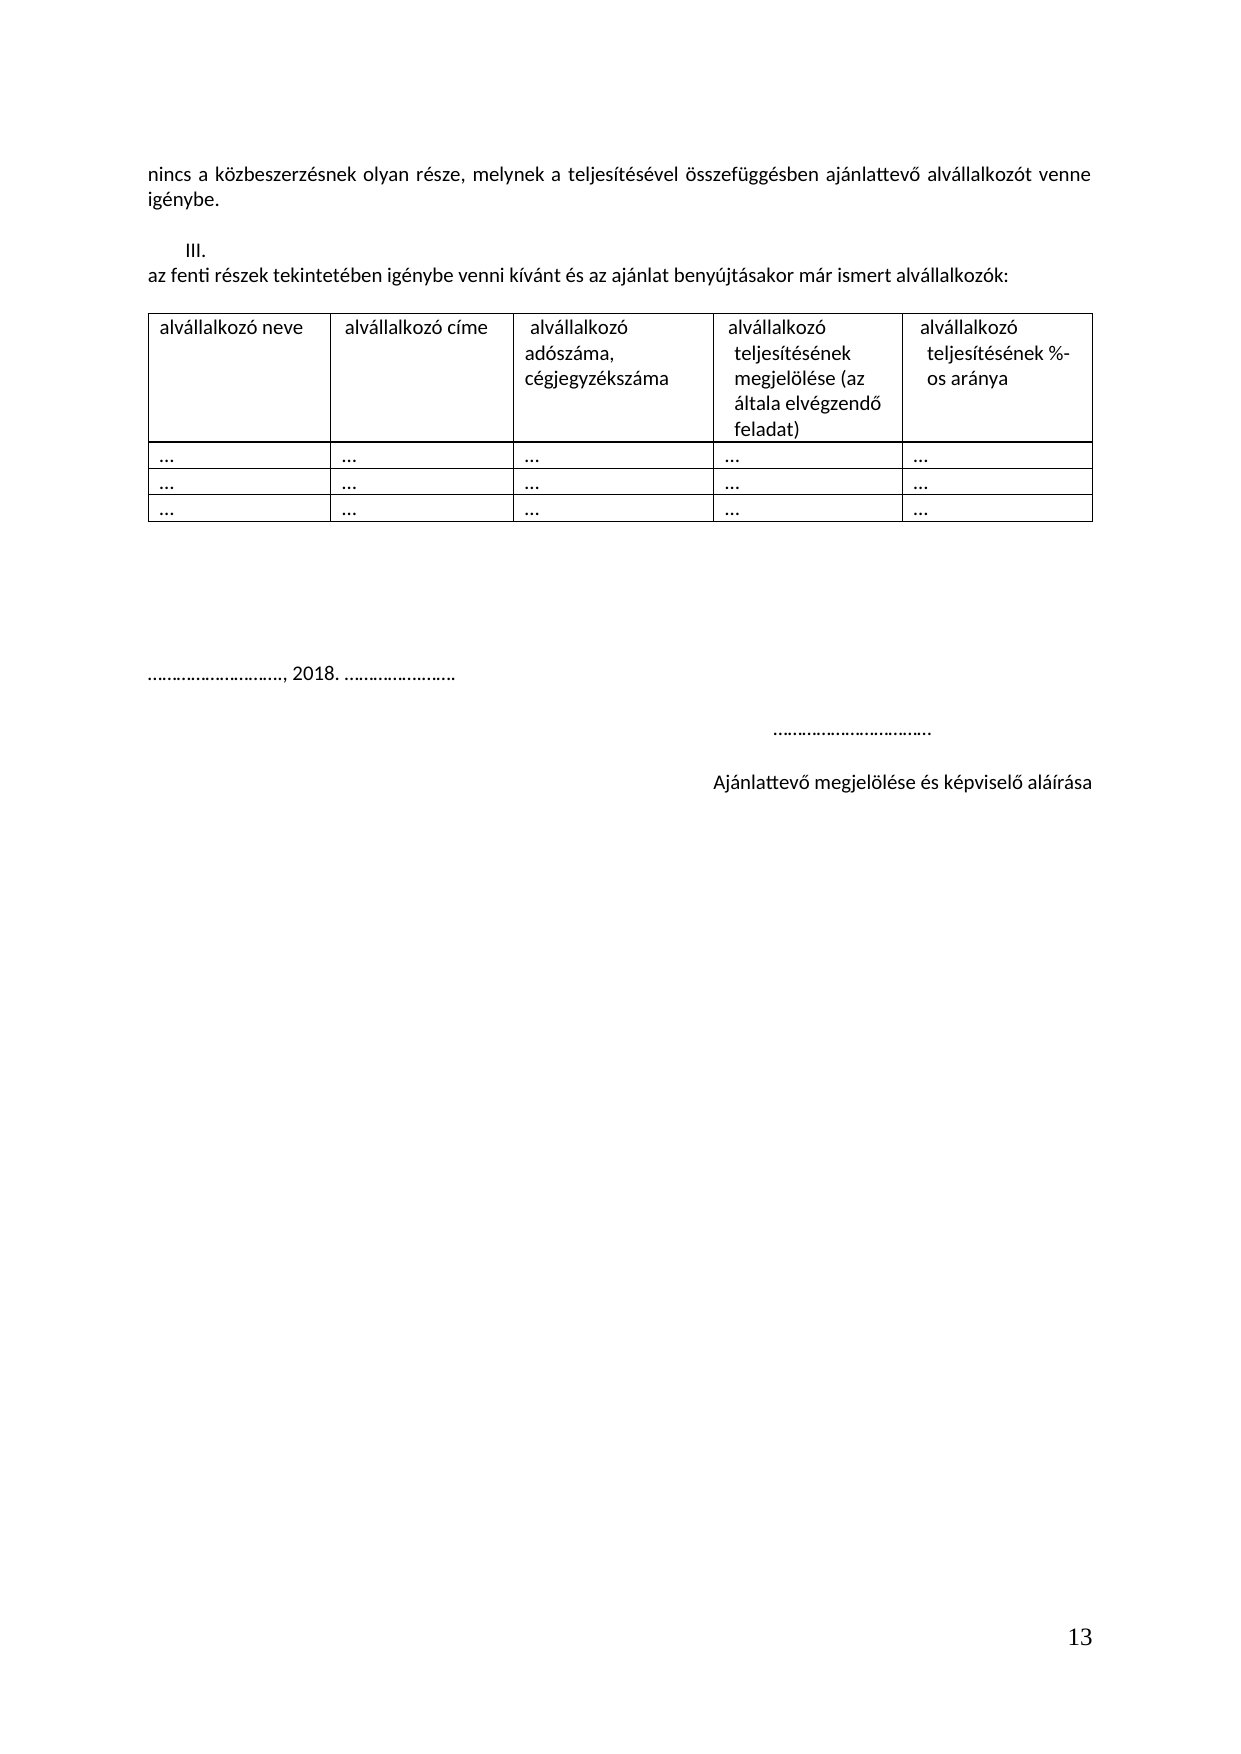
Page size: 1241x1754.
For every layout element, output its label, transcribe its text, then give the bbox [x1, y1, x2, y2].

table_cell … [331, 469, 513, 494]
table_cell … [149, 443, 330, 468]
table_cell … [331, 495, 513, 521]
table_cell … [903, 495, 1092, 521]
table_header alvállalkozó neve [149, 314, 330, 441]
table_cell … [903, 443, 1092, 468]
table_cell … [514, 469, 713, 494]
table_cell … [514, 443, 713, 468]
table_cell … [149, 495, 330, 521]
table_header alvállalkozó adószáma, cégjegyzékszáma [514, 314, 713, 441]
text …………………………… [516, 715, 1093, 740]
table_header alvállalkozó teljesítésének megjelölése (az általa elvégzendő feladat) [714, 314, 902, 441]
table_cell … [714, 495, 902, 521]
table_cell … [331, 443, 513, 468]
text Ajánlattevő megjelölése és képviselő aláírása [148, 769, 1093, 795]
table_cell … [714, 469, 902, 494]
table_header alvállalkozó teljesítésének %-os aránya [903, 314, 1092, 441]
table_cell … [714, 443, 902, 468]
table_cell … [514, 495, 713, 521]
text nincs a közbeszerzésnek olyan része, melynek a teljesítésével összefüggésben ajánlattevő alvállalkozót venne igénybe. [148, 161, 1093, 212]
table_cell … [149, 469, 330, 494]
table_cell … [903, 469, 1092, 494]
table_header alvállalkozó címe [331, 314, 513, 441]
text ………………………., 2018. …………….……. [148, 660, 1093, 686]
text az fenti részek tekintetében igénybe venni kívánt és az ajánlat benyújtásakor már ismert alvállalkozók: [148, 262, 1093, 288]
